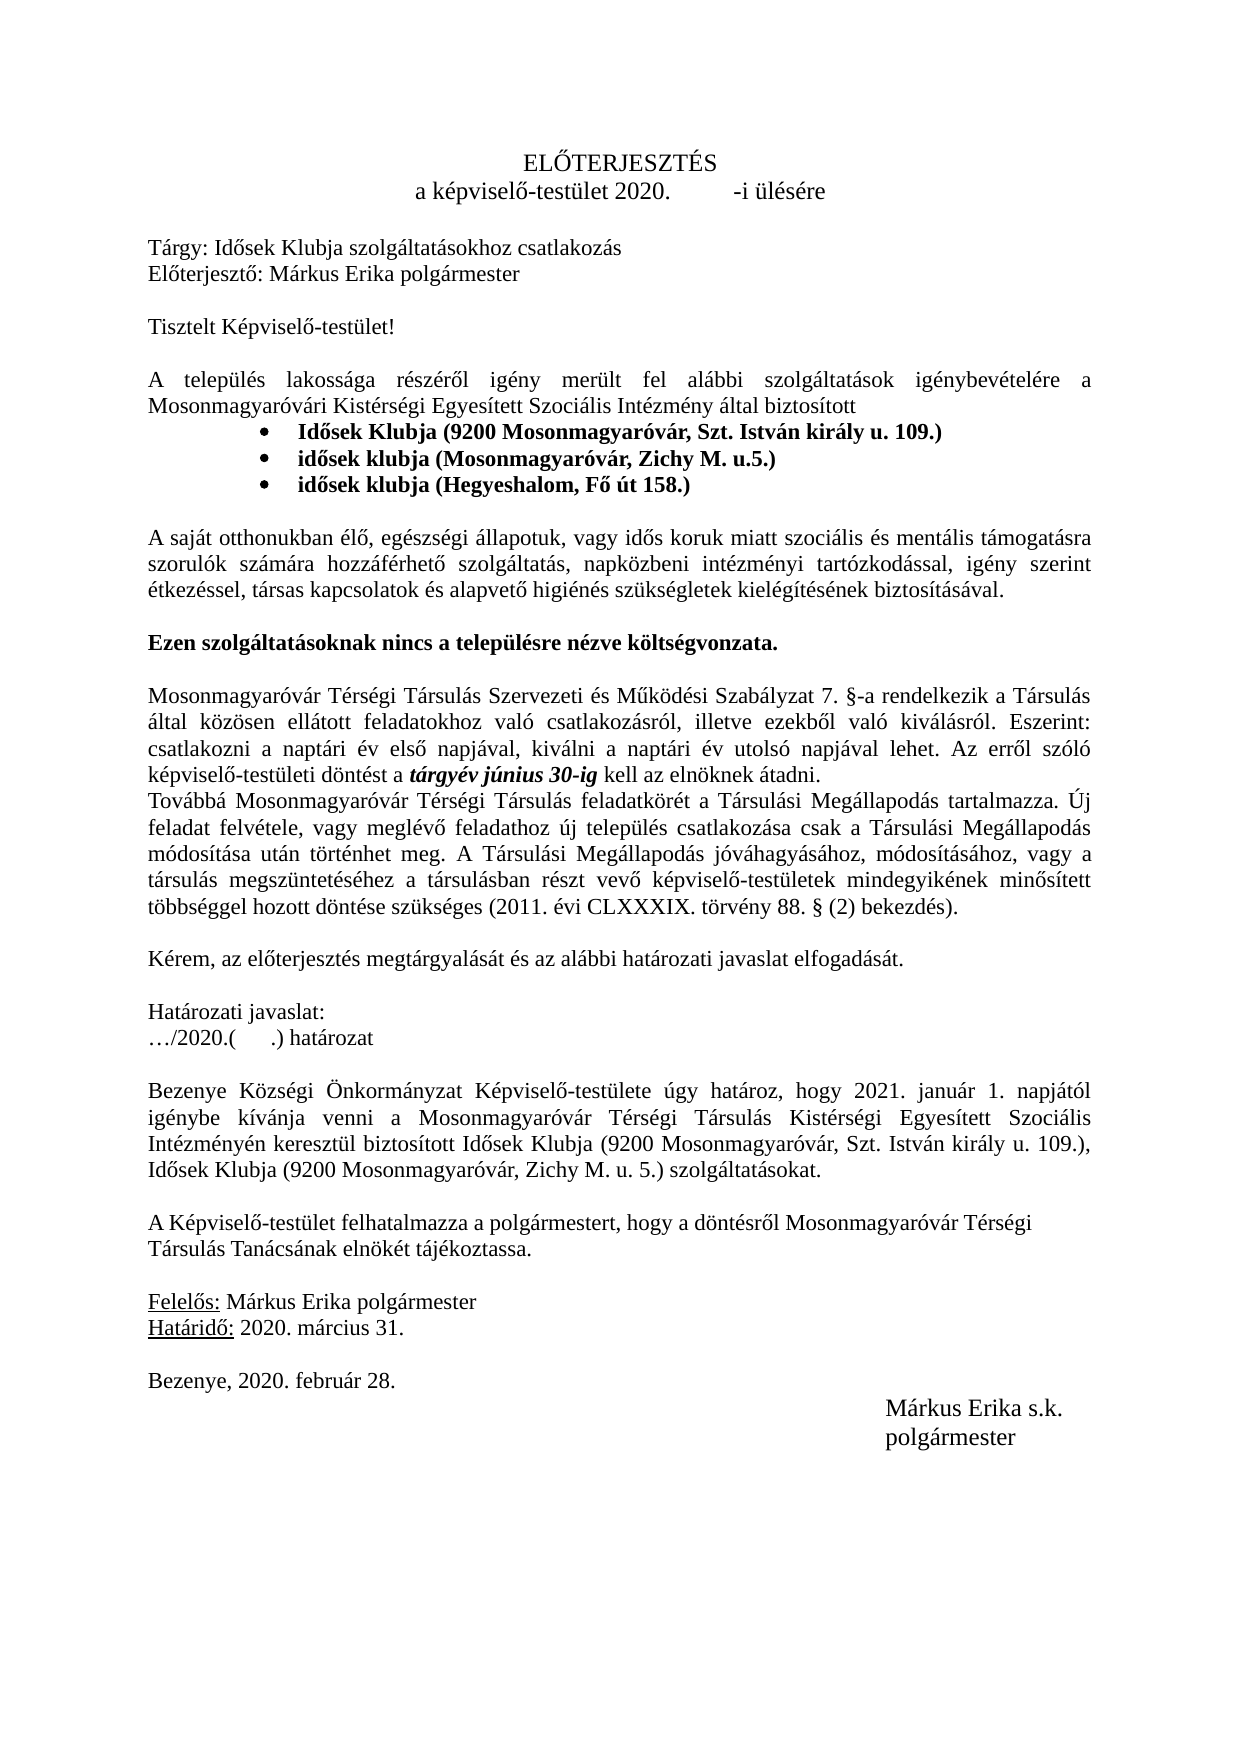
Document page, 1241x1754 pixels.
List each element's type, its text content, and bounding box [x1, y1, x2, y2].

text A saját otthonukban élő, egészségi állapotuk, vagy idős koruk miatt szociális és mentális támogatásra szorulók számára hozzáférhető szolgáltatás, napközbeni intézményi tartózkodással, igény szerint étkezéssel, társas kapcsolatok és alapvető higiénés szükségletek kielégítésének biztosításával. [148, 524, 1093, 603]
list Idősek Klubja (9200 Mosonmagyaróvár, Szt. István király u. 109.) [260, 418, 1093, 445]
text Előterjesztő: Márkus Erika polgármester [148, 260, 1093, 287]
text A Képviselő-testület felhatalmazza a polgármestert, hogy a döntésről Mosonmagyaróvár Térségi Társulás Tanácsának elnökét tájékoztassa. [148, 1209, 1093, 1262]
text …/2020.( .) határozat [148, 1024, 1093, 1051]
list idősek klubja (Hegyeshalom, Fő út 158.) [260, 471, 1093, 497]
text Kérem, az előterjesztés megtárgyalását és az alábbi határozati javaslat elfogadását. [148, 945, 1093, 972]
text Márkus Erika s.k. [148, 1393, 1093, 1422]
list idősek klubja (Mosonmagyaróvár, Zichy M. u.5.) [260, 445, 1093, 471]
text ELŐTERJESZTÉS [148, 148, 1093, 176]
text Továbbá Mosonmagyaróvár Térségi Társulás feladatkörét a Társulási Megállapodás tartalmazza. Új feladat felvétele, vagy meglévő feladathoz új település csatlakozása csak a Társulási Megállapodás módosítása után történhet meg. A Társulási Megállapodás jóváhagyásához, módosításához, vagy a társulás megszüntetéséhez a társulásban részt vevő képviselő-testületek mindegyikének minősített többséggel hozott döntése szükséges (2011. évi CLXXXIX. törvény 88. § (2) bekezdés). [148, 787, 1093, 919]
text A település lakossága részéről igény merült fel alábbi szolgáltatások igénybevételére a Mosonmagyaróvári Kistérségi Egyesített Szociális Intézmény által biztosított [148, 366, 1093, 418]
text Bezenye Községi Önkormányzat Képviselő-testülete úgy határoz, hogy 2021. január 1. napjától igénybe kívánja venni a Mosonmagyaróvár Térségi Társulás Kistérségi Egyesített Szociális Intézményén keresztül biztosított Idősek Klubja (9200 Mosonmagyaróvár, Szt. István király u. 109.), Idősek Klubja (9200 Mosonmagyaróvár, Zichy M. u. 5.) szolgáltatásokat. [148, 1077, 1093, 1183]
text a képviselő-testület 2020. -i ülésére [148, 176, 1093, 205]
text Határidő: 2020. március 31. [148, 1314, 1093, 1341]
text Ezen szolgáltatásoknak nincs a településre nézve költségvonzata. [148, 629, 1093, 656]
text Tárgy: Idősek Klubja szolgáltatásokhoz csatlakozás [148, 234, 1093, 260]
text Felelős: Márkus Erika polgármester [148, 1288, 1093, 1314]
text Bezenye, 2020. február 28. [148, 1367, 1093, 1393]
text Tisztelt Képviselő-testület! [148, 313, 1093, 339]
text Határozati javaslat: [148, 998, 1093, 1024]
text polgármester [148, 1422, 1093, 1451]
text Mosonmagyaróvár Térségi Társulás Szervezeti és Működési Szabályzat 7. §-a rendelkezik a Társulás által közösen ellátott feladatokhoz való csatlakozásról, illetve ezekből való kiválásról. Eszerint: csatlakozni a naptári év első napjával, kiválni a naptári év utolsó napjával lehet. Az erről szóló képviselő-testületi döntést a tárgyév június 30-ig kell az elnöknek átadni. [148, 682, 1093, 787]
